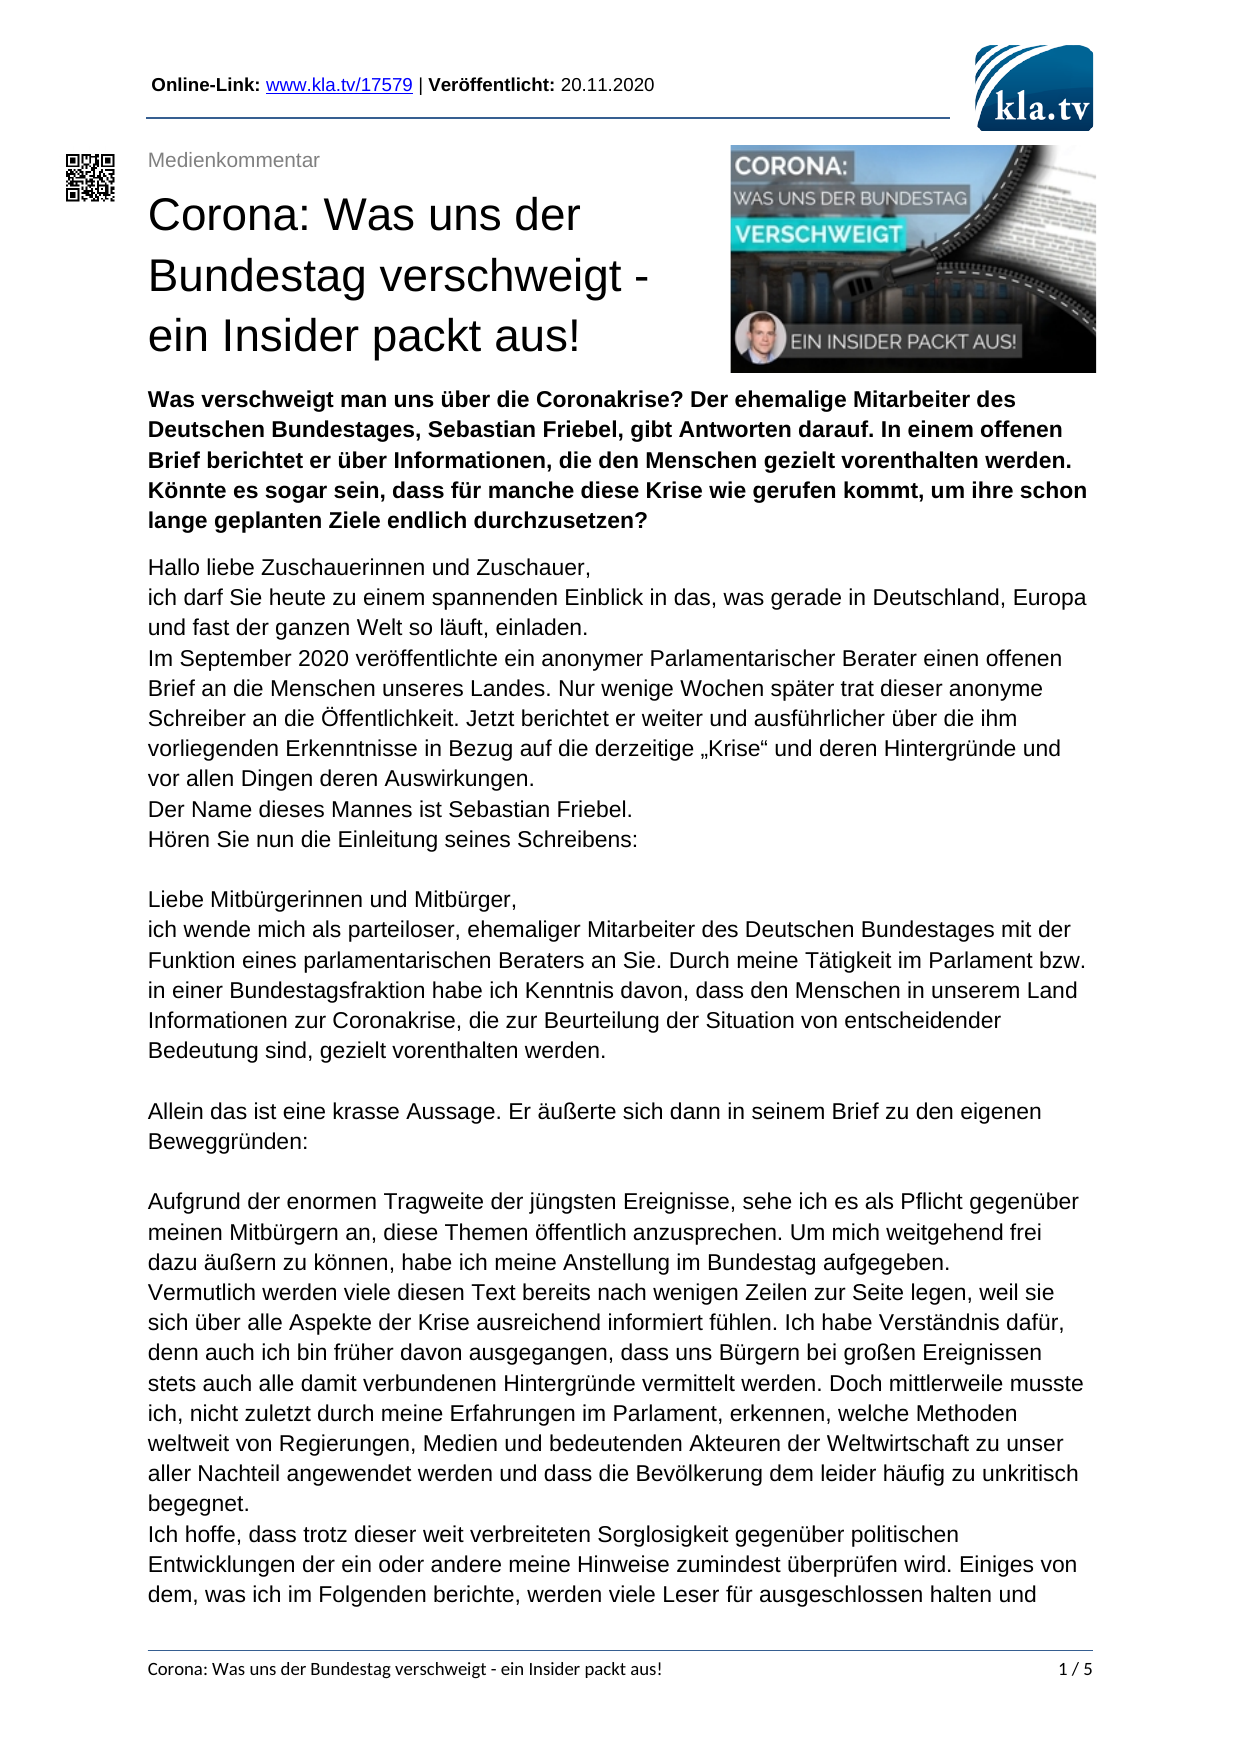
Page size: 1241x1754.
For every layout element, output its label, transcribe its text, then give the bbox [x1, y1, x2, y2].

text Corona: Was uns der Bundestag verschweigt - ein Insider packt aus! [148, 188, 1093, 362]
text Was verschweigt man uns über die Coronakrise? Der ehemalige Mitarbeiter des Deutschen Bundestages, Sebastian Friebel, gibt Antworten darauf. In einem offenen Brief berichtet er über Informationen, die den Menschen gezielt vorenthalten werden. Könnte es sogar sein, dass für manche diese Krise wie gerufen kommt, um ihre schon lange geplanten Ziele endlich durchzusetzen? [148, 386, 1093, 533]
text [148, 554, 1093, 1607]
text Medienkommentar [148, 148, 1093, 172]
